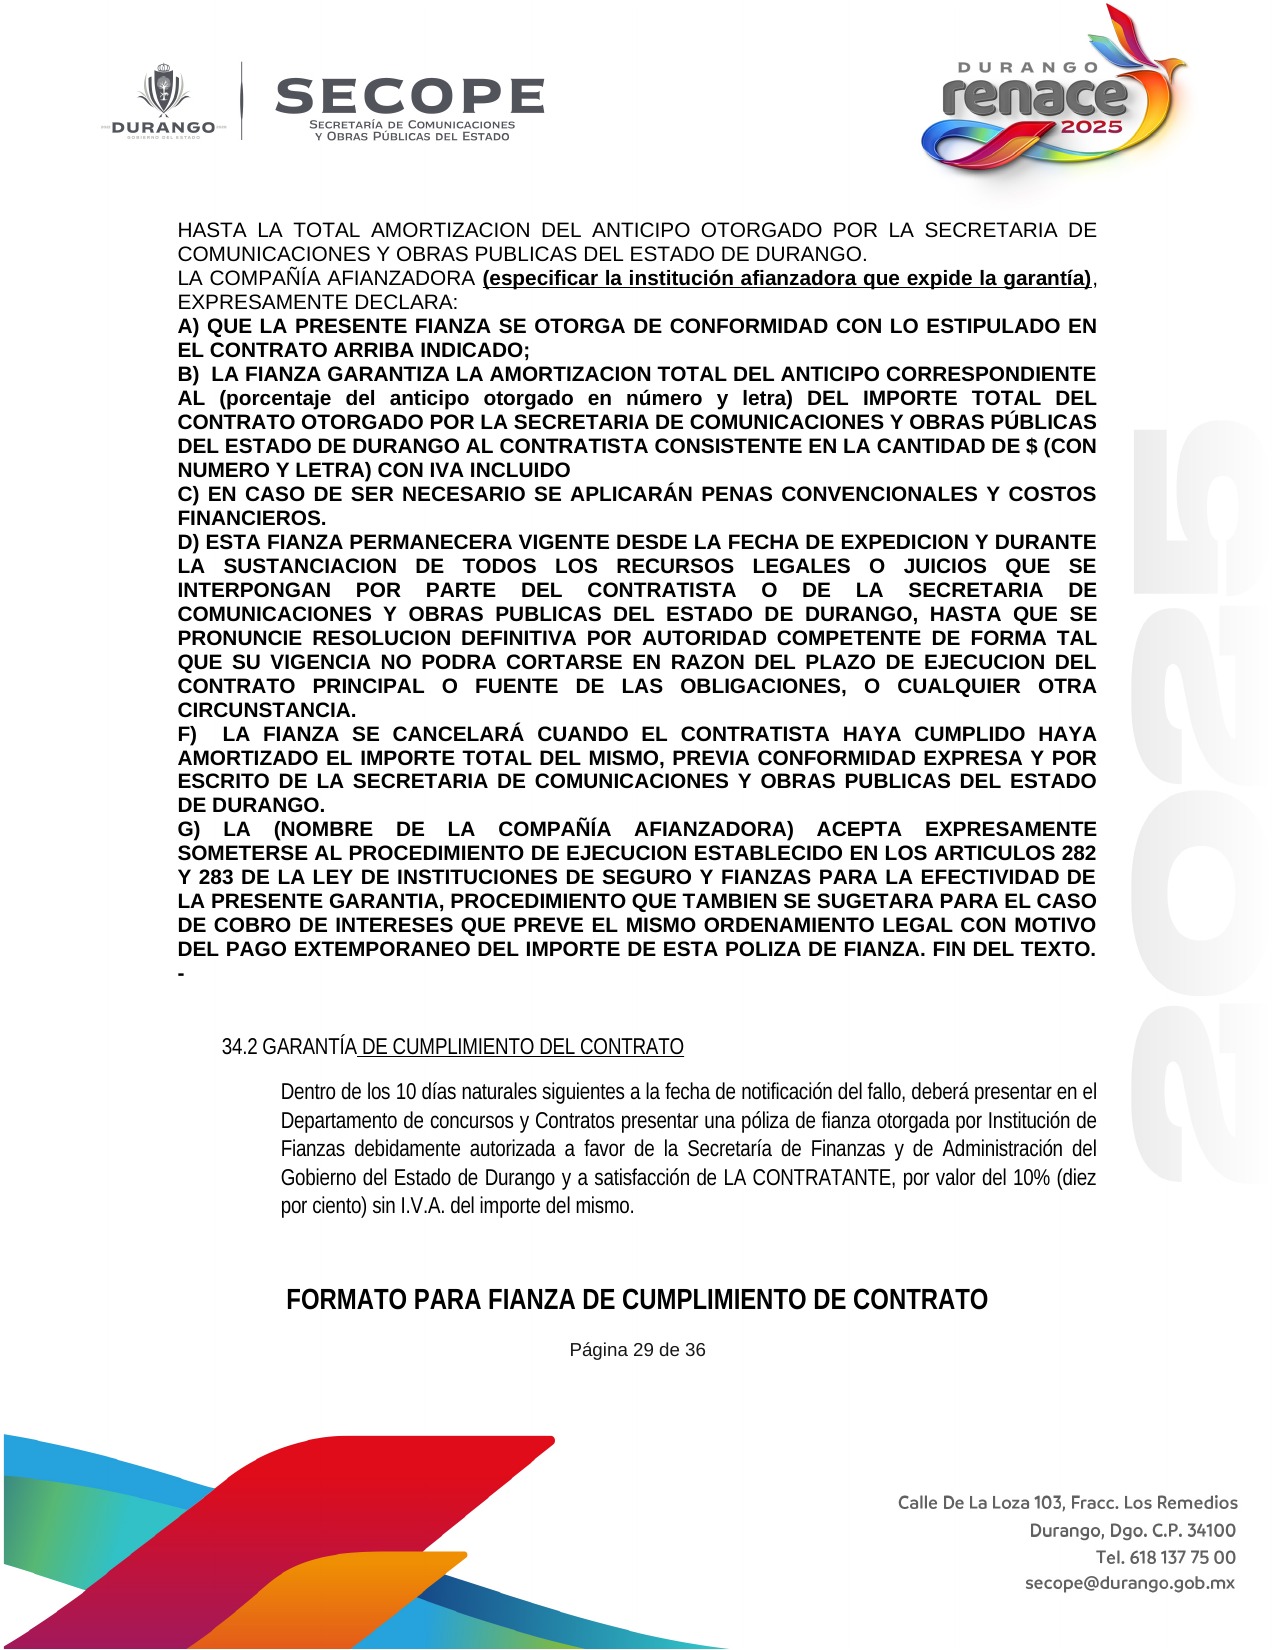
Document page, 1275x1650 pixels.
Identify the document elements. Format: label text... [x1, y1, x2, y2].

text Dentro de los 10 días naturales siguientes a la fecha de notificación del fallo, deberá presentar en el Departamento de concursos y Contratos presentar una póliza de fianza otorgada por Institución de Fianzas debidamente autorizada a favor de la Secretaría de Finanzas y de Administración del Gobierno del Estado de Durango y a satisfacción de LA CONTRATANTE, por valor del 10% (diez por ciento) sin I.V.A. del importe del mismo. [281, 1078, 1098, 1218]
picture [3, 2, 1272, 1649]
text D) ESTA FIANZA PERMANECERA VIGENTE DESDE LA FECHA DE EXPEDICION Y DURANTE LA SUSTANCIACION DE TODOS LOS RECURSOS LEGALES O JUICIOS QUE SE INTERPONGAN POR PARTE DEL CONTRATISTA O DE LA SECRETARIA DE COMUNICACIONES Y OBRAS PUBLICAS DEL ESTADO DE DURANGO, HASTA QUE SE PRONUNCIE RESOLUCION DEFINITIVA POR AUTORIDAD COMPETENTE DE FORMA TAL QUE SU VIGENCIA NO PODRA CORTARSE EN RAZON DEL PLAZO DE EJECUCION DEL CONTRATO PRINCIPAL O FUENTE DE LAS OBLIGACIONES, O CUALQUIER OTRA CIRCUNSTANCIA. [177, 530, 1098, 721]
text B) LA FIANZA GARANTIZA LA AMORTIZACION TOTAL DEL ANTICIPO CORRESPONDIENTE AL (porcentaje del anticipo otorgado en número y letra) DEL IMPORTE TOTAL DEL CONTRATO OTORGADO POR LA SECRETARIA DE COMUNICACIONES Y OBRAS PÚBLICAS DEL ESTADO DE DURANGO AL CONTRATISTA CONSISTENTE EN LA CANTIDAD DE $ (CON NUMERO Y LETRA) CON IVA INCLUIDO [177, 362, 1098, 482]
text FORMATO PARA FIANZA DE CUMPLIMIENTO DE CONTRATO [177, 1282, 1098, 1316]
text A) QUE LA PRESENTE FIANZA SE OTORGA DE CONFORMIDAD CON LO ESTIPULADO EN EL CONTRATO ARRIBA INDICADO; [177, 314, 1098, 362]
text G) LA (NOMBRE DE LA COMPAÑÍA AFIANZADORA) ACEPTA EXPRESAMENTE SOMETERSE AL PROCEDIMIENTO DE EJECUCION ESTABLECIDO EN LOS ARTICULOS 282 Y 283 DE LA LEY DE INSTITUCIONES DE SEGURO Y FIANZAS PARA LA EFECTIVIDAD DE LA PRESENTE GARANTIA, PROCEDIMIENTO QUE TAMBIEN SE SUGETARA PARA EL CASO DE COBRO DE INTERESES QUE PREVE EL MISMO ORDENAMIENTO LEGAL CON MOTIVO DEL PAGO EXTEMPORANEO DEL IMPORTE DE ESTA POLIZA DE FIANZA. FIN DEL TEXTO. - [177, 817, 1098, 985]
text LA COMPAÑÍA AFIANZADORA (especificar la institución afianzadora que expide la garantía), EXPRESAMENTE DECLARA: [177, 266, 1098, 314]
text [177, 218, 1098, 266]
text F) LA FIANZA SE CANCELARÁ CUANDO EL CONTRATISTA HAYA CUMPLIDO HAYA AMORTIZADO EL IMPORTE TOTAL DEL MISMO, PREVIA CONFORMIDAD EXPRESA Y POR ESCRITO DE LA SECRETARIA DE COMUNICACIONES Y OBRAS PUBLICAS DEL ESTADO DE DURANGO. [177, 721, 1098, 817]
text 34.2 GARANTÍA DE CUMPLIMIENTO DEL CONTRATO [221, 1033, 1098, 1059]
text C) EN CASO DE SER NECESARIO SE APLICARÁN PENAS CONVENCIONALES Y COSTOS FINANCIEROS. [177, 482, 1098, 530]
